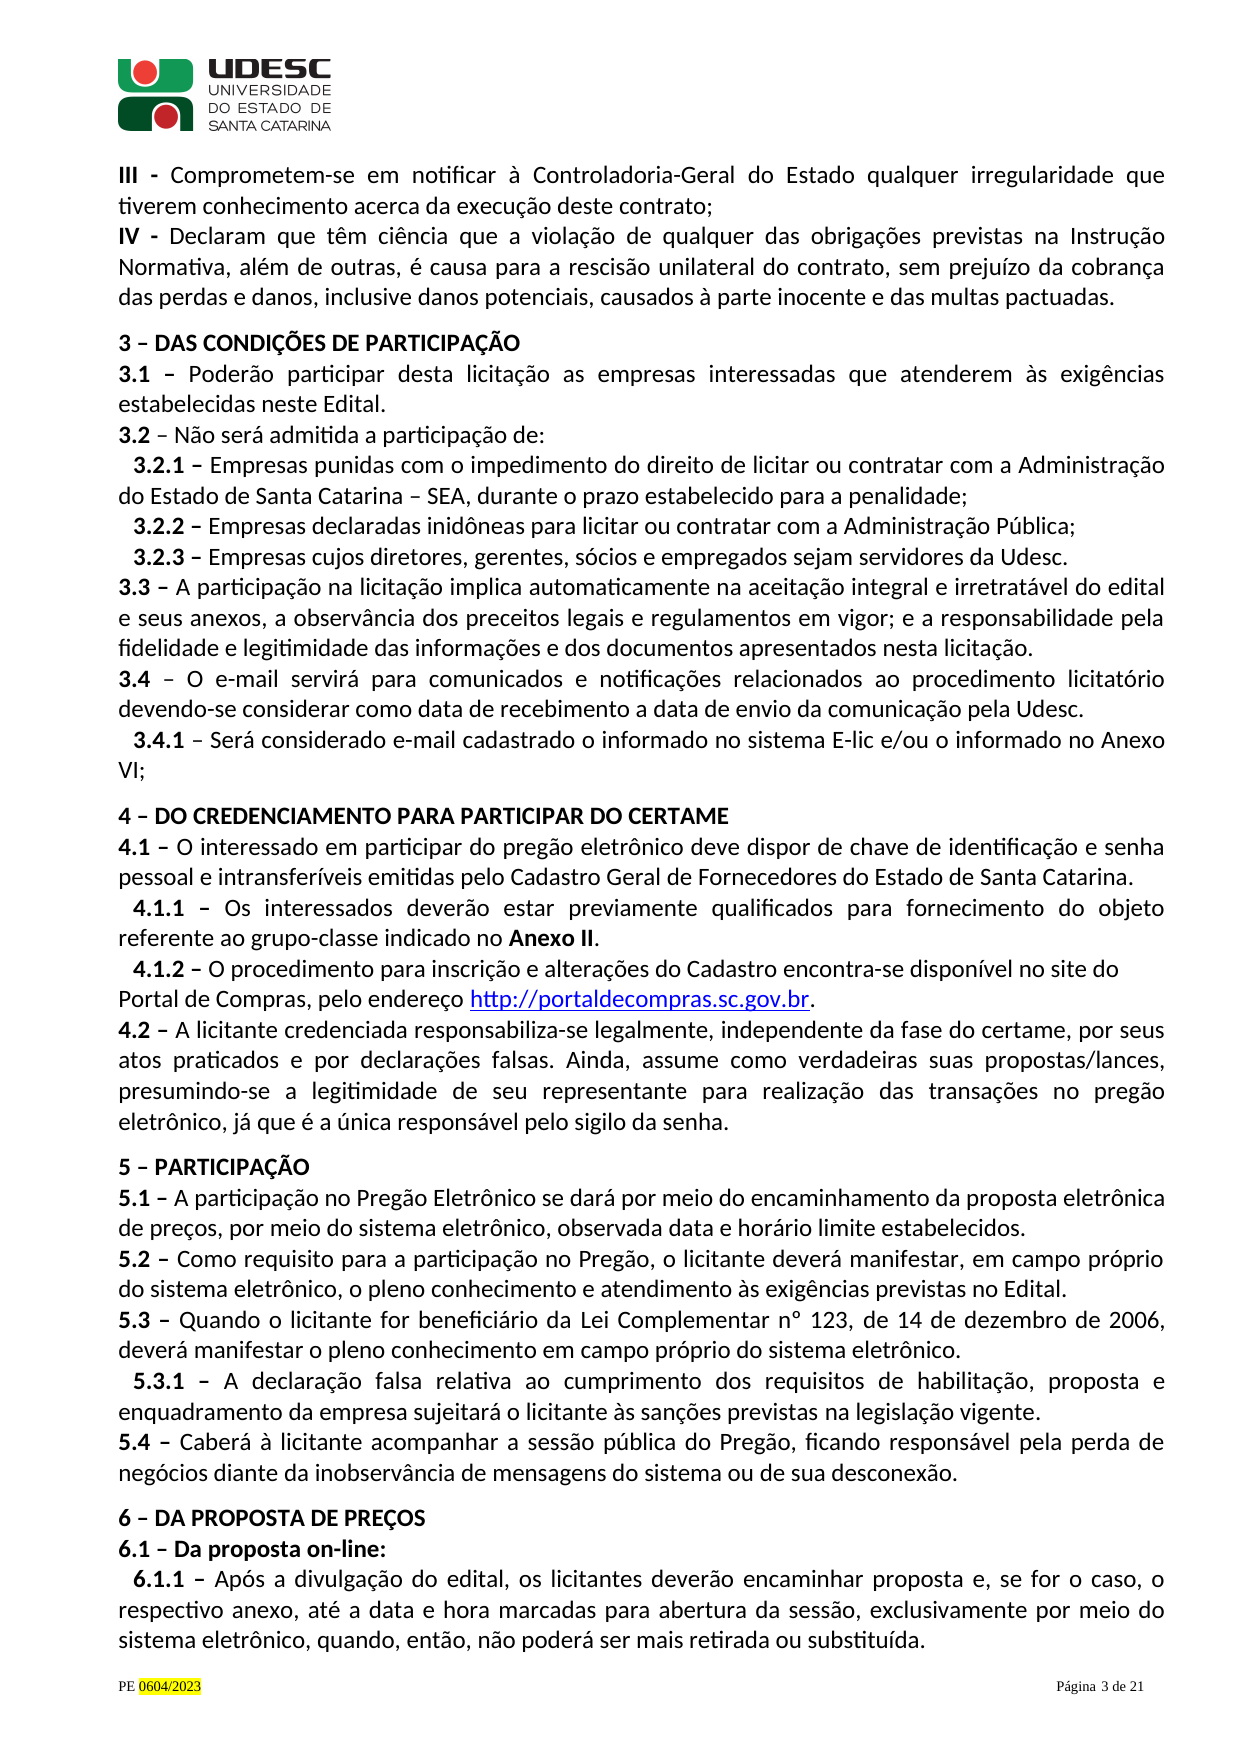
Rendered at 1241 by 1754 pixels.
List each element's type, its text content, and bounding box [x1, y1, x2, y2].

text 4.1 – O interessado em participar do pregão eletrônico deve dispor de chave de identificação e senha pessoal e intransferíveis emitidas pelo Cadastro Geral de Fornecedores do Estado de Santa Catarina. [118, 831, 1166, 892]
text III - Comprometem-se em notificar à Controladoria-Geral do Estado qualquer irregularidade que tiverem conhecimento acerca da execução deste contrato; [118, 159, 1166, 220]
text 3.2.1 – Empresas punidas com o impedimento do direito de licitar ou contratar com a Administração do Estado de Santa Catarina – SEA, durante o prazo estabelecido para a penalidade; [118, 449, 1166, 510]
text 4.1.2 – O procedimento para inscrição e alterações do Cadastro encontra-se disponível no site do [118, 953, 1166, 983]
text 5.1 – A participação no Pregão Eletrônico se dará por meio do encaminhamento da proposta eletrônica de preços, por meio do sistema eletrônico, observada data e horário limite estabelecidos. [118, 1182, 1166, 1243]
text 6.1 – Da proposta on-line: [118, 1533, 1166, 1563]
text IV - Declaram que têm ciência que a violação de qualquer das obrigações previstas na Instrução Normativa, além de outras, é causa para a rescisão unilateral do contrato, sem prejuízo da cobrança das perdas e danos, inclusive danos potenciais, causados à parte inocente e das multas pactuadas. [118, 220, 1166, 312]
text 3.3 – A participação na licitação implica automaticamente na aceitação integral e irretratável do edital e seus anexos, a observância dos preceitos legais e regulamentos em vigor; e a responsabilidade pela fidelidade e legitimidade das informações e dos documentos apresentados nesta licitação. [118, 571, 1166, 663]
text 4.2 – A licitante credenciada responsabiliza-se legalmente, independente da fase do certame, por seus atos praticados e por declarações falsas. Ainda, assume como verdadeiras suas propostas/lances, presumindo-se a legitimidade de seu representante para realização das transações no pregão eletrônico, já que é a única responsável pelo sigilo da senha. [118, 1014, 1166, 1136]
text 6.1.1 – Após a divulgação do edital, os licitantes deverão encaminhar proposta e, se for o caso, o respectivo anexo, até a data e hora marcadas para abertura da sessão, exclusivamente por meio do sistema eletrônico, quando, então, não poderá ser mais retirada ou substituída. [118, 1563, 1166, 1655]
text 3.4.1 – Será considerado e-mail cadastrado o informado no sistema E-lic e/ou o informado no Anexo VI; [118, 724, 1166, 785]
text 5 – PARTICIPAÇÃO [118, 1151, 1166, 1182]
text 5.2 – Como requisito para a participação no Pregão, o licitante deverá manifestar, em campo próprio do sistema eletrônico, o pleno conhecimento e atendimento às exigências previstas no Edital. [118, 1243, 1166, 1304]
text 4.1.1 – Os interessados deverão estar previamente qualificados para fornecimento do objeto referente ao grupo-classe indicado no Anexo II. [118, 892, 1166, 953]
text 3.2.2 – Empresas declaradas inidôneas para licitar ou contratar com a Administração Pública; [118, 510, 1166, 541]
text Portal de Compras, pelo endereço http://portaldecompras.sc.gov.br. [118, 983, 1166, 1014]
text 3.2 – Não será admitida a participação de: [118, 419, 1166, 449]
text 3.2.3 – Empresas cujos diretores, gerentes, sócios e empregados sejam servidores da Udesc. [118, 541, 1166, 571]
picture [118, 59, 331, 131]
text 3.4 – O e-mail servirá para comunicados e notificações relacionados ao procedimento licitatório devendo-se considerar como data de recebimento a data de envio da comunicação pela Udesc. [118, 663, 1166, 724]
text 5.3 – Quando o licitante for beneficiário da Lei Complementar nº 123, de 14 de dezembro de 2006, deverá manifestar o pleno conhecimento em campo próprio do sistema eletrônico. [118, 1304, 1166, 1365]
text 6 – DA PROPOSTA DE PREÇOS [118, 1502, 1166, 1533]
text 4 – DO CREDENCIAMENTO PARA PARTICIPAR DO CERTAME [118, 800, 1166, 831]
text 5.4 – Caberá à licitante acompanhar a sessão pública do Pregão, ficando responsável pela perda de negócios diante da inobservância de mensagens do sistema ou de sua desconexão. [118, 1426, 1166, 1487]
text 3.1 – Poderão participar desta licitação as empresas interessadas que atenderem às exigências estabelecidas neste Edital. [118, 358, 1166, 419]
text 3 – DAS CONDIÇÕES DE PARTICIPAÇÃO [118, 327, 1166, 358]
text 5.3.1 – A declaração falsa relativa ao cumprimento dos requisitos de habilitação, proposta e enquadramento da empresa sujeitará o licitante às sanções previstas na legislação vigente. [118, 1365, 1166, 1426]
